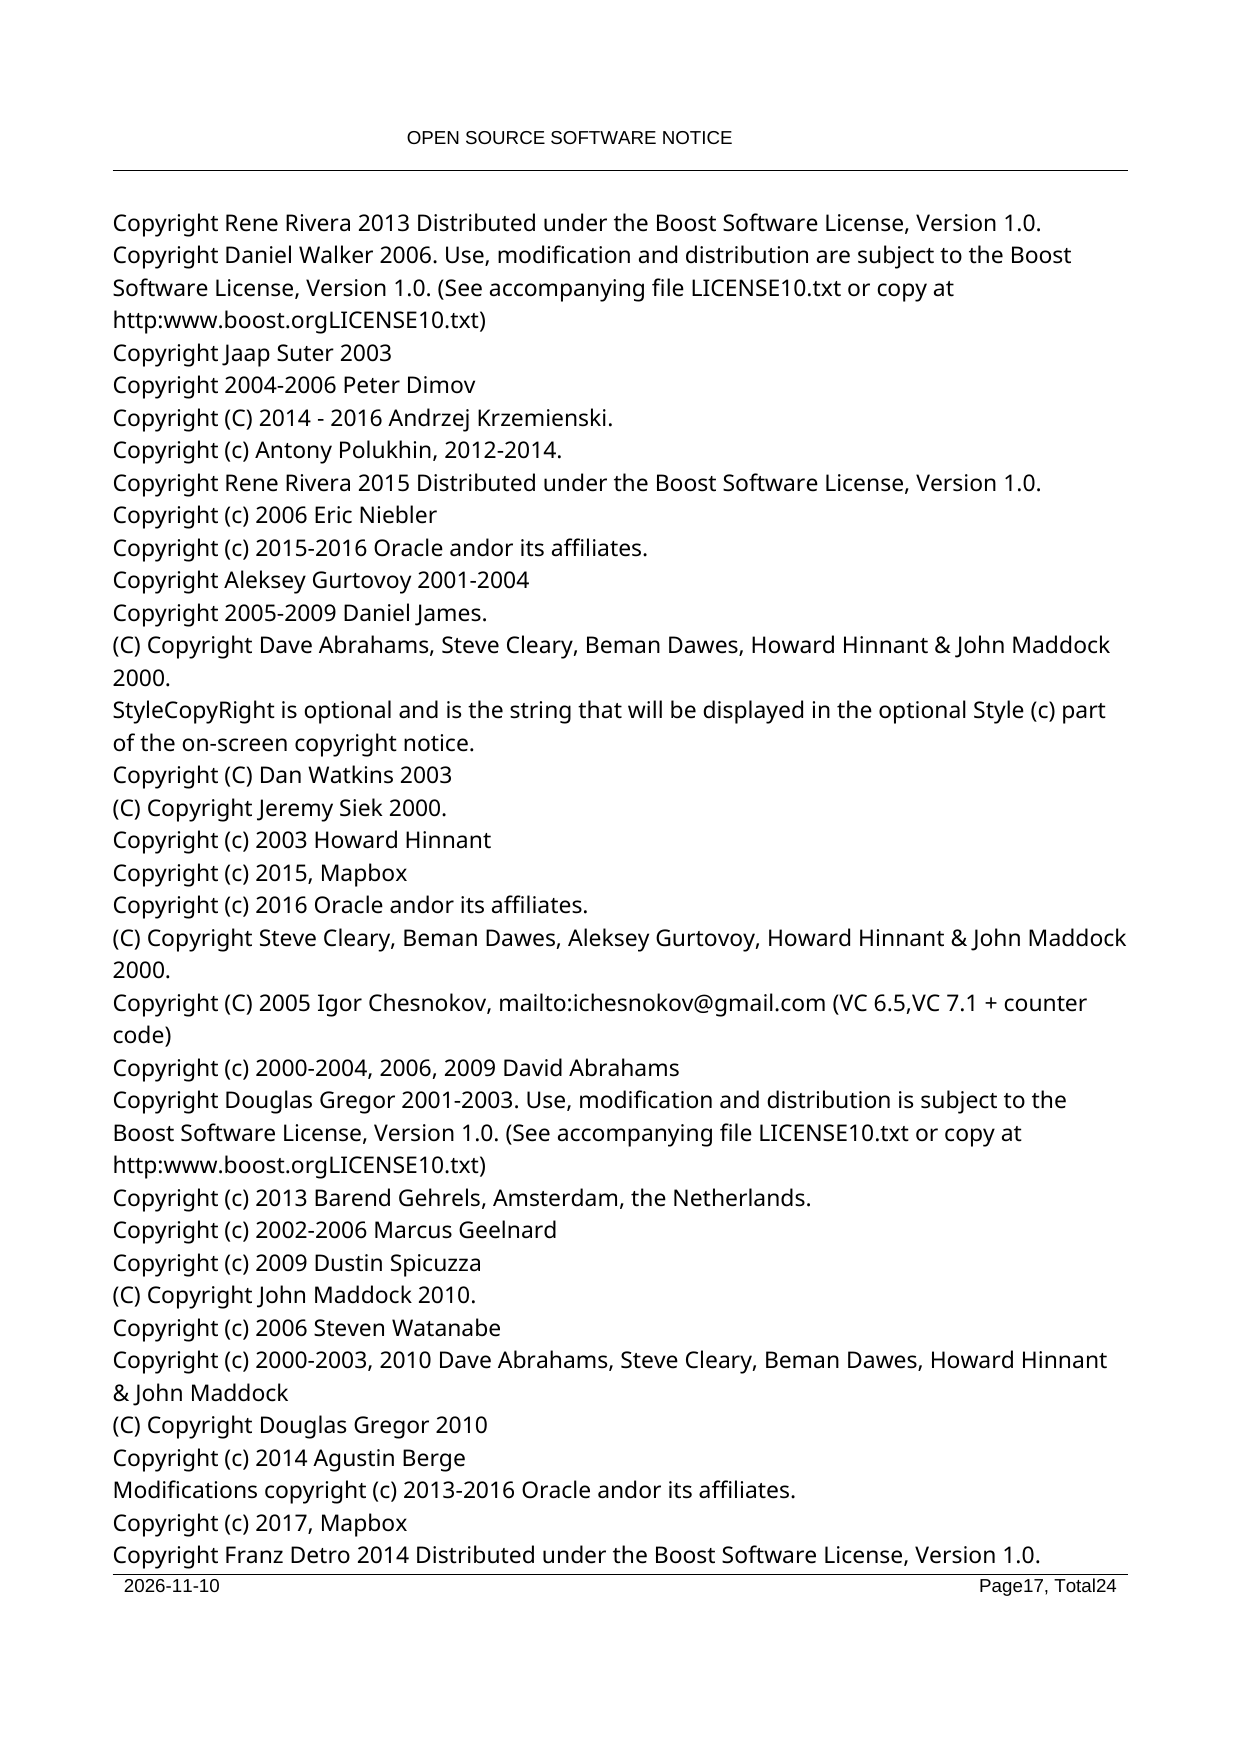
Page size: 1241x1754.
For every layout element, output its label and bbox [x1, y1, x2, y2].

text [112, 206, 1128, 1571]
